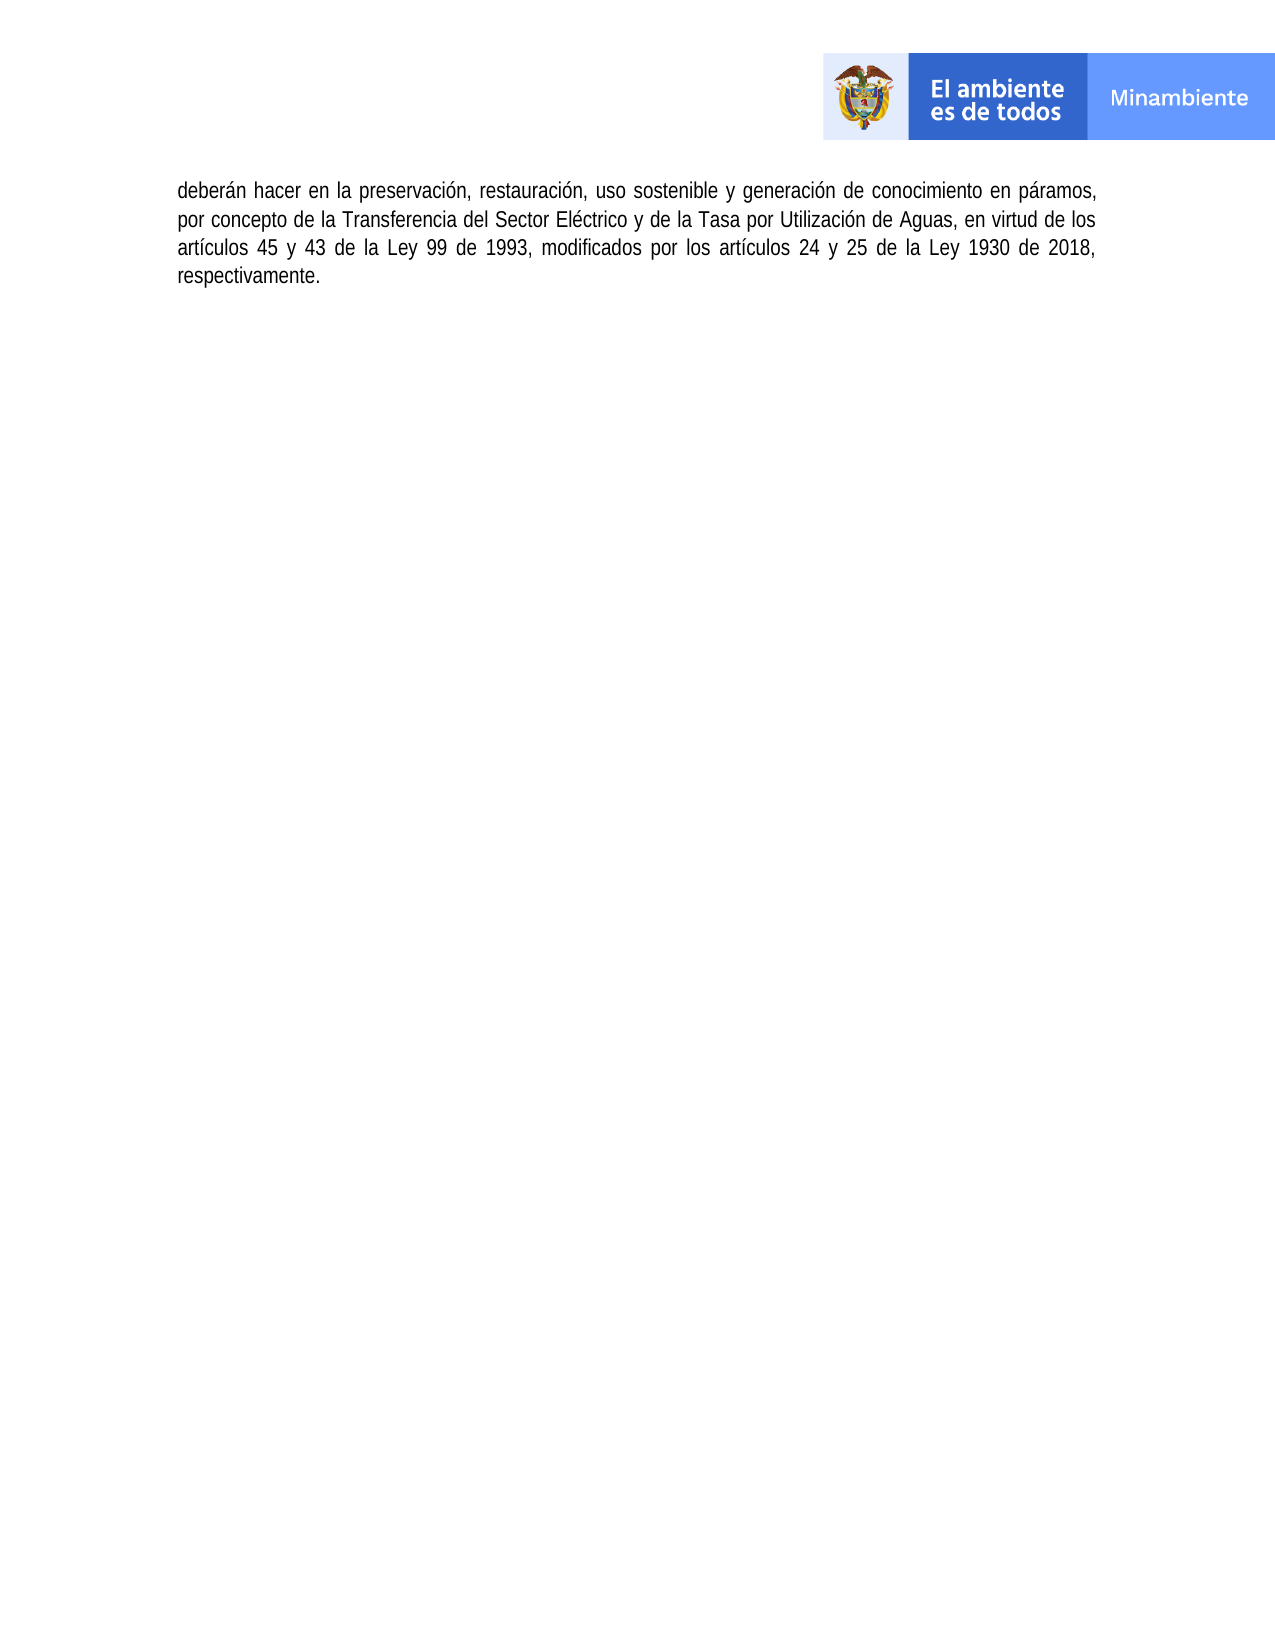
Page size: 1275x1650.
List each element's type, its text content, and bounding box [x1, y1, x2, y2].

picture [823, 53, 1275, 140]
